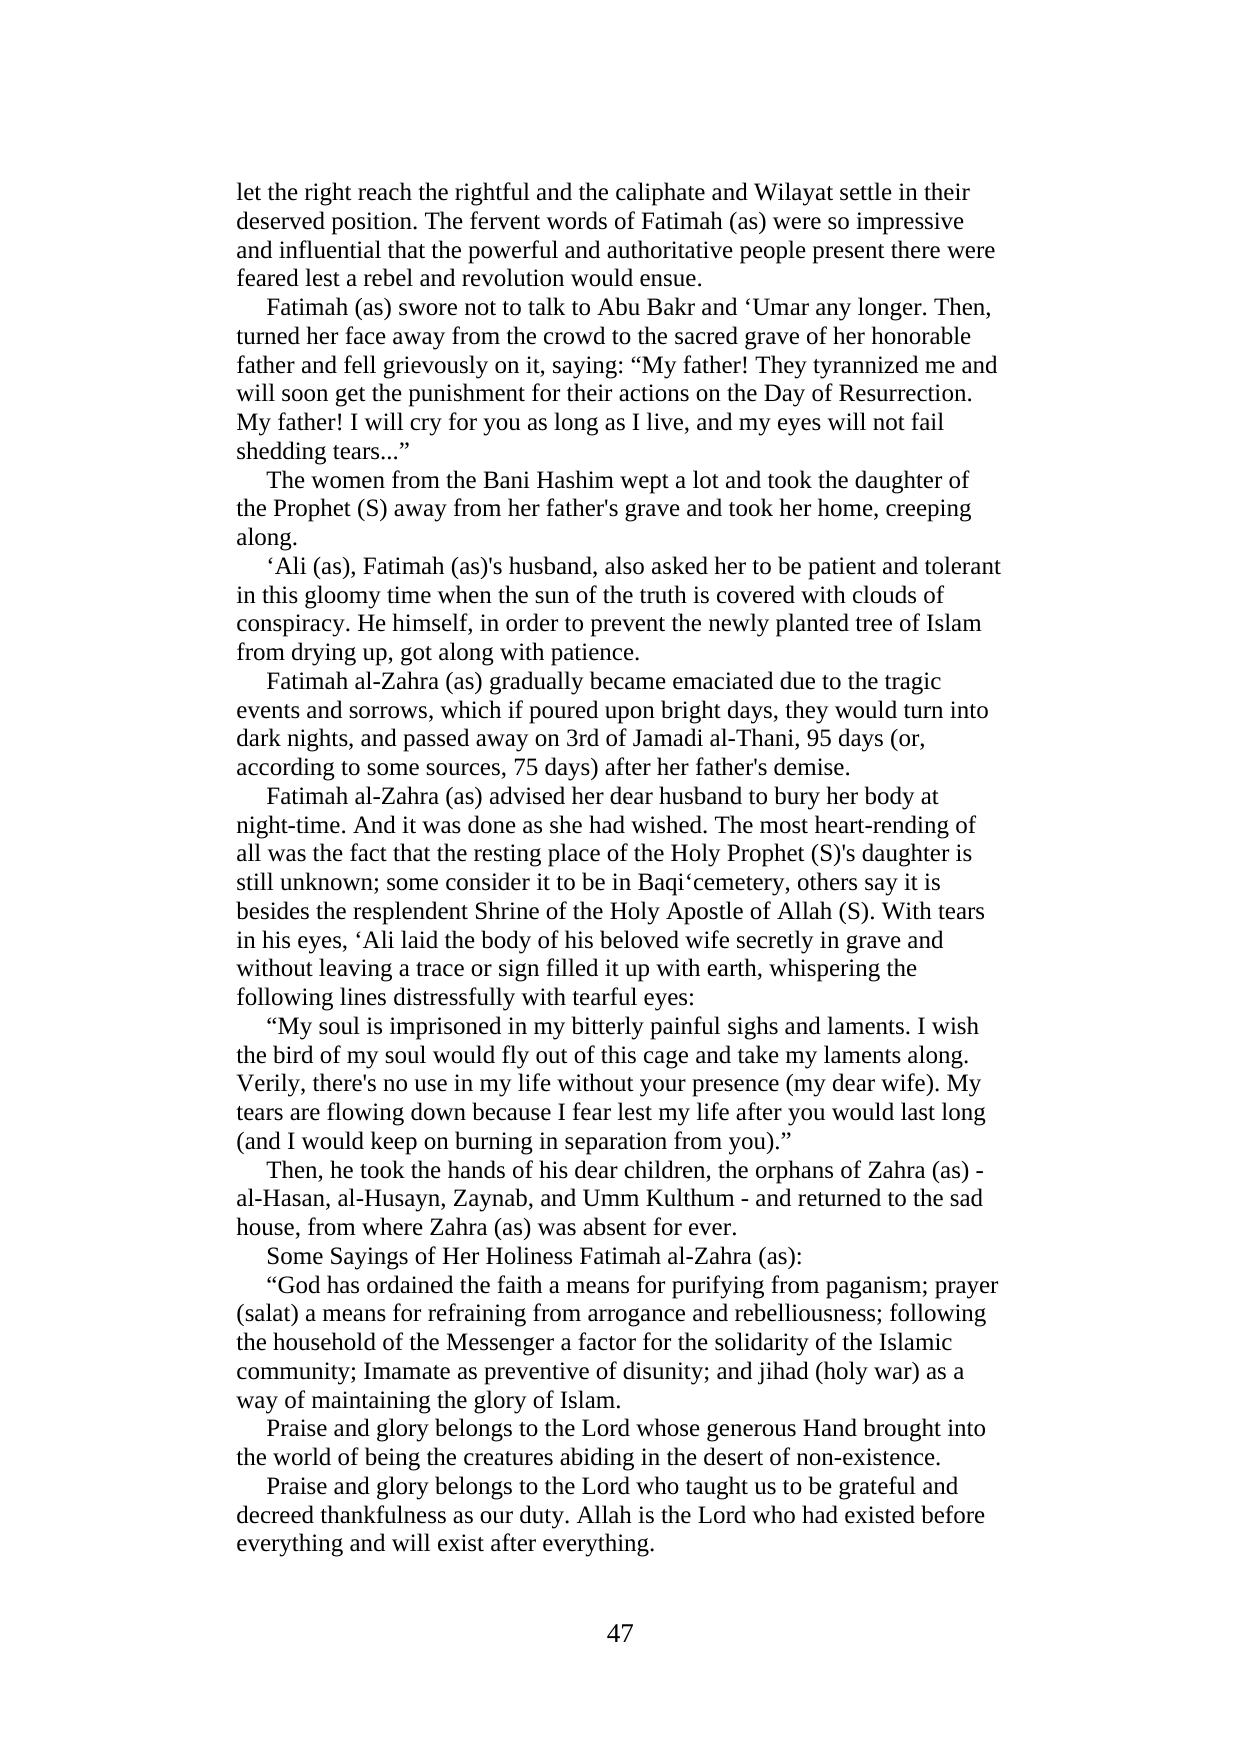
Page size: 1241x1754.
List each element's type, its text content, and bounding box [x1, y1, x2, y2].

text Praise and glory belongs to the Lord who taught us to be grateful and decreed thankfulness as our duty. Allah is the Lord who had existed before everything and will exist after everything. [236, 1471, 1004, 1557]
text Some Sayings of Her Holiness Fatimah al-Zahra (as): [236, 1241, 1004, 1270]
text Fatimah al-Zahra (as) advised her dear husband to bury her body at night-time. And it was done as she had wished. The most heart-rending of all was the fact that the resting place of the Holy Prophet (S)'s daughter is still unknown; some consider it to be in Baqi‘cemetery, others say it is besides the resplendent Shrine of the Holy Apostle of Allah (S). With tears in his eyes, ‘Ali laid the body of his beloved wife secretly in grave and without leaving a trace or sign filled it up with earth, whispering the following lines distressfully with tearful eyes: [236, 781, 1004, 1011]
text Then, he took the hands of his dear children, the orphans of Zahra (as) - al-Hasan, al-Husayn, Zaynab, and Umm Kulthum - and returned to the sad house, from where Zahra (as) was absent for ever. [236, 1155, 1004, 1241]
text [236, 177, 1004, 292]
text “God has ordained the faith a means for purifying from paganism; prayer (salat) a means for refraining from arrogance and rebelliousness; following the household of the Messenger a factor for the solidarity of the Islamic community; Imamate as preventive of disunity; and jihad (holy war) as a way of maintaining the glory of Islam. [236, 1270, 1004, 1413]
text Fatimah (as) swore not to talk to Abu Bakr and ‘Umar any longer. Then, turned her face away from the crowd to the sacred grave of her honorable father and fell grievously on it, saying: “My father! They tyrannized me and will soon get the punishment for their actions on the Day of Resurrection. My father! I will cry for you as long as I live, and my eyes will not fail shedding tears...” [236, 292, 1004, 465]
text Praise and glory belongs to the Lord whose generous Hand brought into the world of being the creatures abiding in the desert of non-existence. [236, 1413, 1004, 1471]
text Fatimah al-Zahra (as) gradually became emaciated due to the tragic events and sorrows, which if poured upon bright days, they would turn into dark nights, and passed away on 3rd of Jamadi al-Thani, 95 days (or, according to some sources, 75 days) after her father's demise. [236, 666, 1004, 781]
text The women from the Bani Hashim wept a lot and took the daughter of the Prophet (S) away from her father's grave and took her home, creeping along. [236, 465, 1004, 551]
text ‘Ali (as), Fatimah (as)'s husband, also asked her to be patient and tolerant in this gloomy time when the sun of the truth is covered with clouds of conspiracy. He himself, in order to prevent the newly planted tree of Islam from drying up, got along with patience. [236, 551, 1004, 666]
text “My soul is imprisoned in my bitterly painful sighs and laments. I wish the bird of my soul would fly out of this cage and take my laments along. Verily, there's no use in my life without your presence (my dear wife). My tears are flowing down because I fear lest my life after you would last long (and I would keep on burning in separation from you).” [236, 1011, 1004, 1155]
